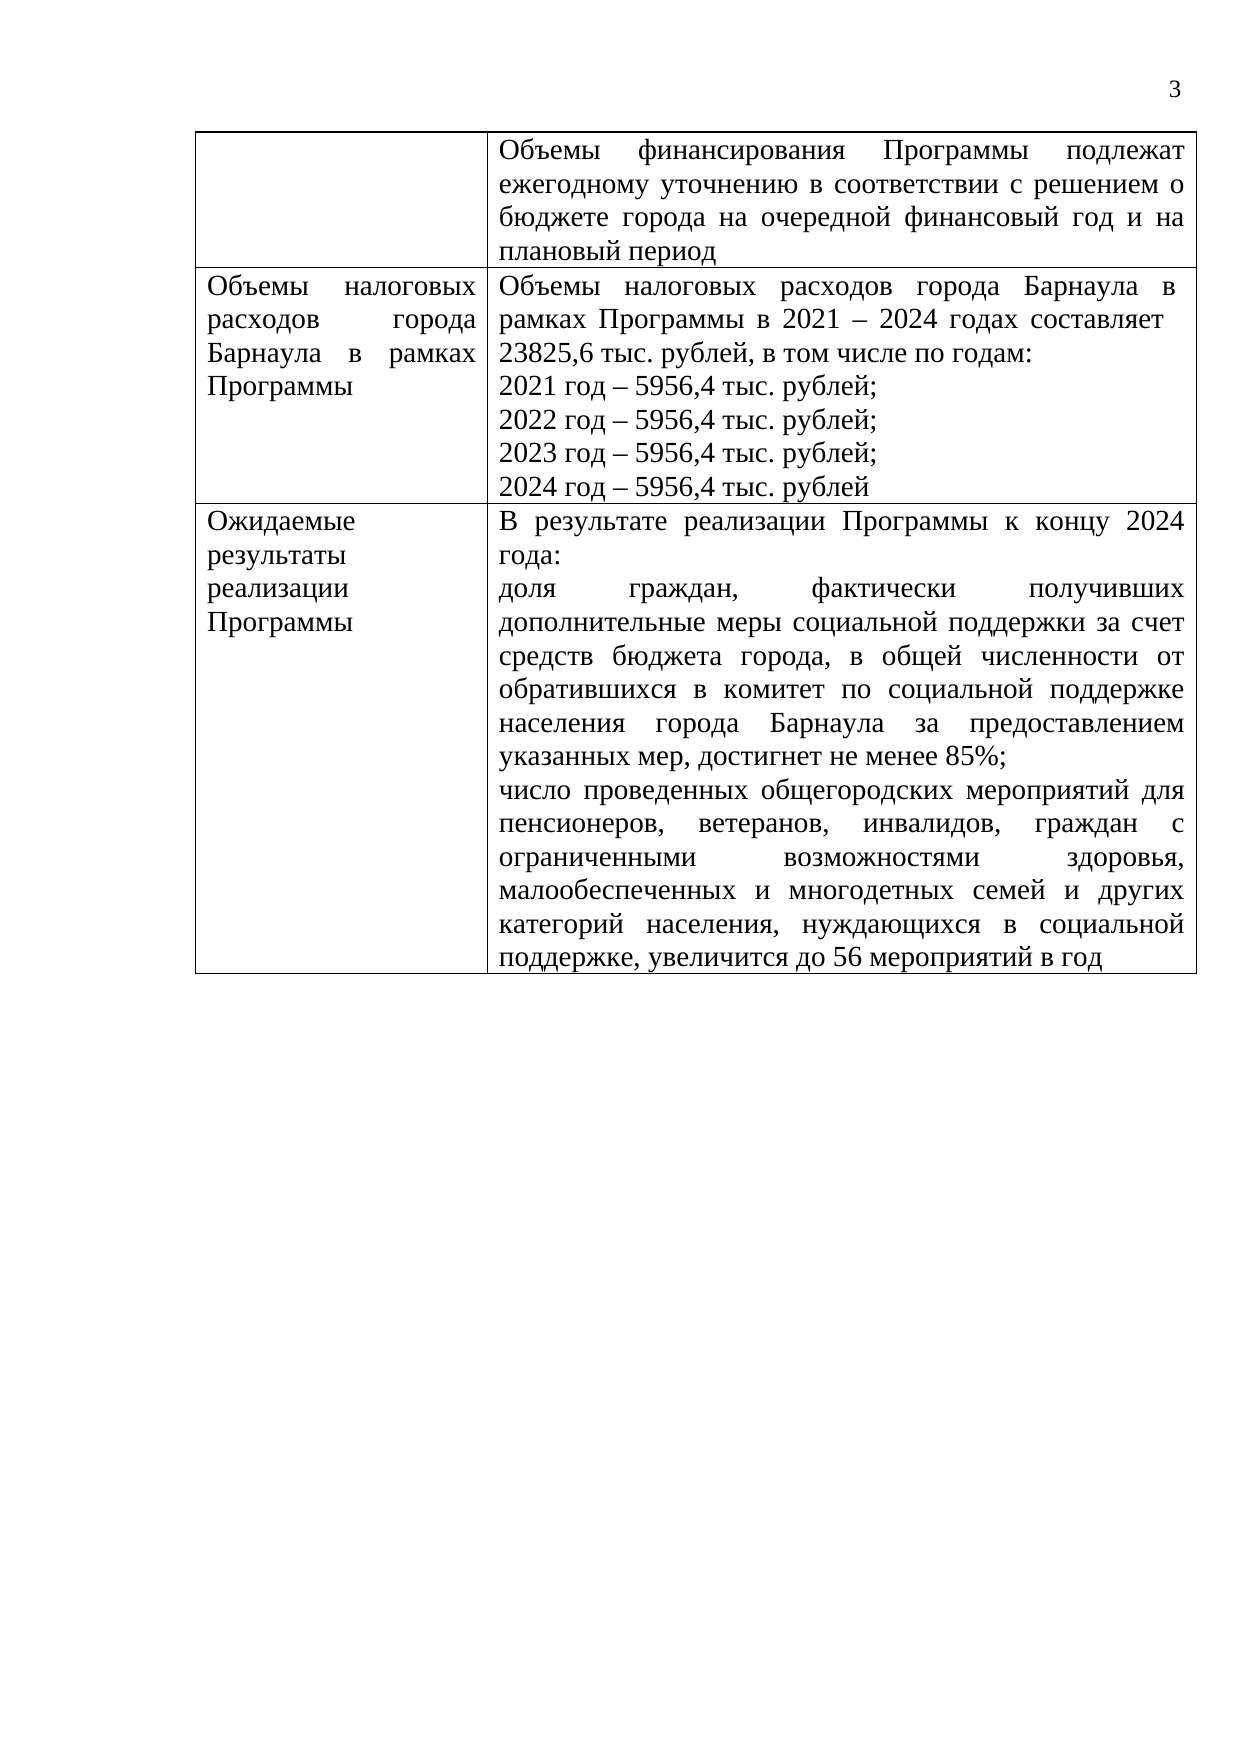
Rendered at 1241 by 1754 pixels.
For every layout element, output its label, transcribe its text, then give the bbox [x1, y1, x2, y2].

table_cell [196, 133, 487, 267]
table_cell Объемы налоговых расходов города Барнаула в рамках Программы в 2021 – 2024 годах составляет 23825,6 тыс. рублей, в том числе по годам: 2021 год – 5956,4 тыс. рублей; 2022 год – 5956,4 тыс. рублей; 2023 год – 5956,4 тыс. рублей; 2024 год – 5956,4 тыс. рублей [488, 268, 1196, 502]
table_cell Ожидаемые результаты реализации Программы [196, 504, 487, 973]
table_cell В результате реализации Программы к концу 2024 года: доля граждан, фактически получивших дополнительные меры социальной поддержки за счет средств бюджета города, в общей численности от обратившихся в комитет по социальной поддержке населения города Барнаула за предоставлением указанных мер, достигнет не менее 85%; число проведенных общегородских мероприятий для пенсионеров, ветеранов, инвалидов, граждан с ограниченными возможностями здоровья, малообеспеченных и многодетных семей и других категорий населения, нуждающихся в социальной поддержке, увеличится до 56 мероприятий в год [488, 504, 1196, 973]
table_cell Объемы налоговых расходов города Барнаула в рамках Программы [196, 268, 487, 502]
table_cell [488, 133, 1196, 267]
